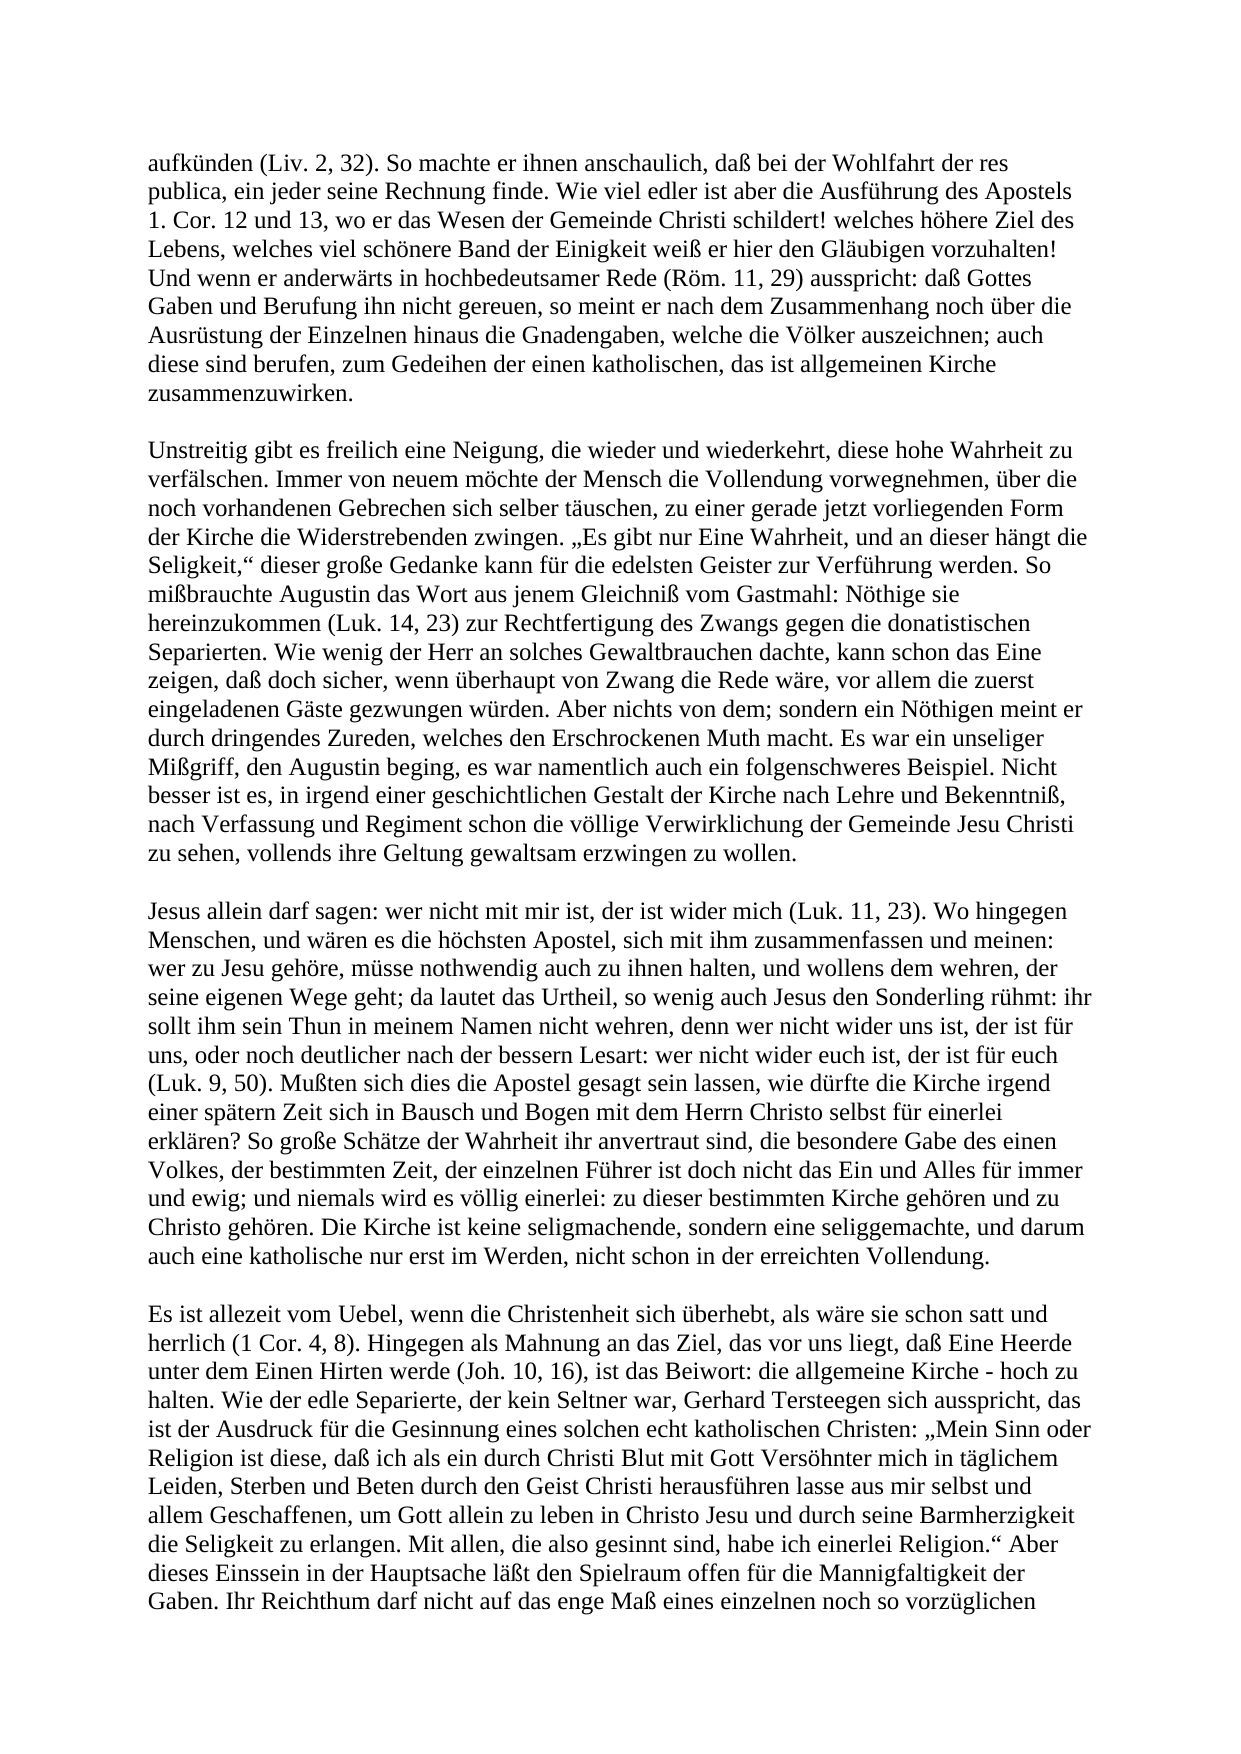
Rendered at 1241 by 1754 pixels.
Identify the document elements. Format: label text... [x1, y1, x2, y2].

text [148, 1299, 1093, 1615]
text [148, 148, 1093, 406]
text Jesus allein darf sagen: wer nicht mit mir ist, der ist wider mich (Luk. 11, 23). Wo hingegen Menschen, und wären es die höchsten Apostel, sich mit ihm zusammenfassen und meinen: wer zu Jesu gehöre, müsse nothwendig auch zu ihnen halten, und wollens dem wehren, der seine eigenen Wege geht; da lautet das Urtheil, so wenig auch Jesus den Sonderling rühmt: ihr sollt ihm sein Thun in meinem Namen nicht wehren, denn wer nicht wider uns ist, der ist für uns, oder noch deutlicher nach der bessern Lesart: wer nicht wider euch ist, der ist für euch (Luk. 9, 50). Mußten sich dies die Apostel gesagt sein lassen, wie dürfte die Kirche irgend einer spätern Zeit sich in Bausch und Bogen mit dem Herrn Christo selbst für einerlei erklären? So große Schätze der Wahrheit ihr anvertraut sind, die besondere Gabe des einen Volkes, der bestimmten Zeit, der einzelnen Führer ist doch nicht das Ein und Alles für immer und ewig; und niemals wird es völlig einerlei: zu dieser bestimmten Kirche gehören und zu Christo gehören. Die Kirche ist keine seligmachende, sondern eine seliggemachte, und darum auch eine katholische nur erst im Werden, nicht schon in der erreichten Vollendung. [148, 896, 1093, 1270]
text Unstreitig gibt es freilich eine Neigung, die wieder und wiederkehrt, diese hohe Wahrheit zu verfälschen. Immer von neuem möchte der Mensch die Vollendung vorwegnehmen, über die noch vorhandenen Gebrechen sich selber täuschen, zu einer gerade jetzt vorliegenden Form der Kirche die Widerstrebenden zwingen. „Es gibt nur Eine Wahrheit, und an dieser hängt die Seligkeit,“ dieser große Gedanke kann für die edelsten Geister zur Verführung werden. So mißbrauchte Augustin das Wort aus jenem Gleichniß vom Gastmahl: Nöthige sie hereinzukommen (Luk. 14, 23) zur Rechtfertigung des Zwangs gegen die donatistischen Separierten. Wie wenig der Herr an solches Gewaltbrauchen dachte, kann schon das Eine zeigen, daß doch sicher, wenn überhaupt von Zwang die Rede wäre, vor allem die zuerst eingeladenen Gäste gezwungen würden. Aber nichts von dem; sondern ein Nöthigen meint er durch dringendes Zureden, welches den Erschrockenen Muth macht. Es war ein unseliger Mißgriff, den Augustin beging, es war namentlich auch ein folgenschweres Beispiel. Nicht besser ist es, in irgend einer geschichtlichen Gestalt der Kirche nach Lehre und Bekenntniß, nach Verfassung und Regiment schon die völlige Verwirklichung der Gemeinde Jesu Christi zu sehen, vollends ihre Geltung gewaltsam erzwingen zu wollen. [148, 436, 1093, 867]
